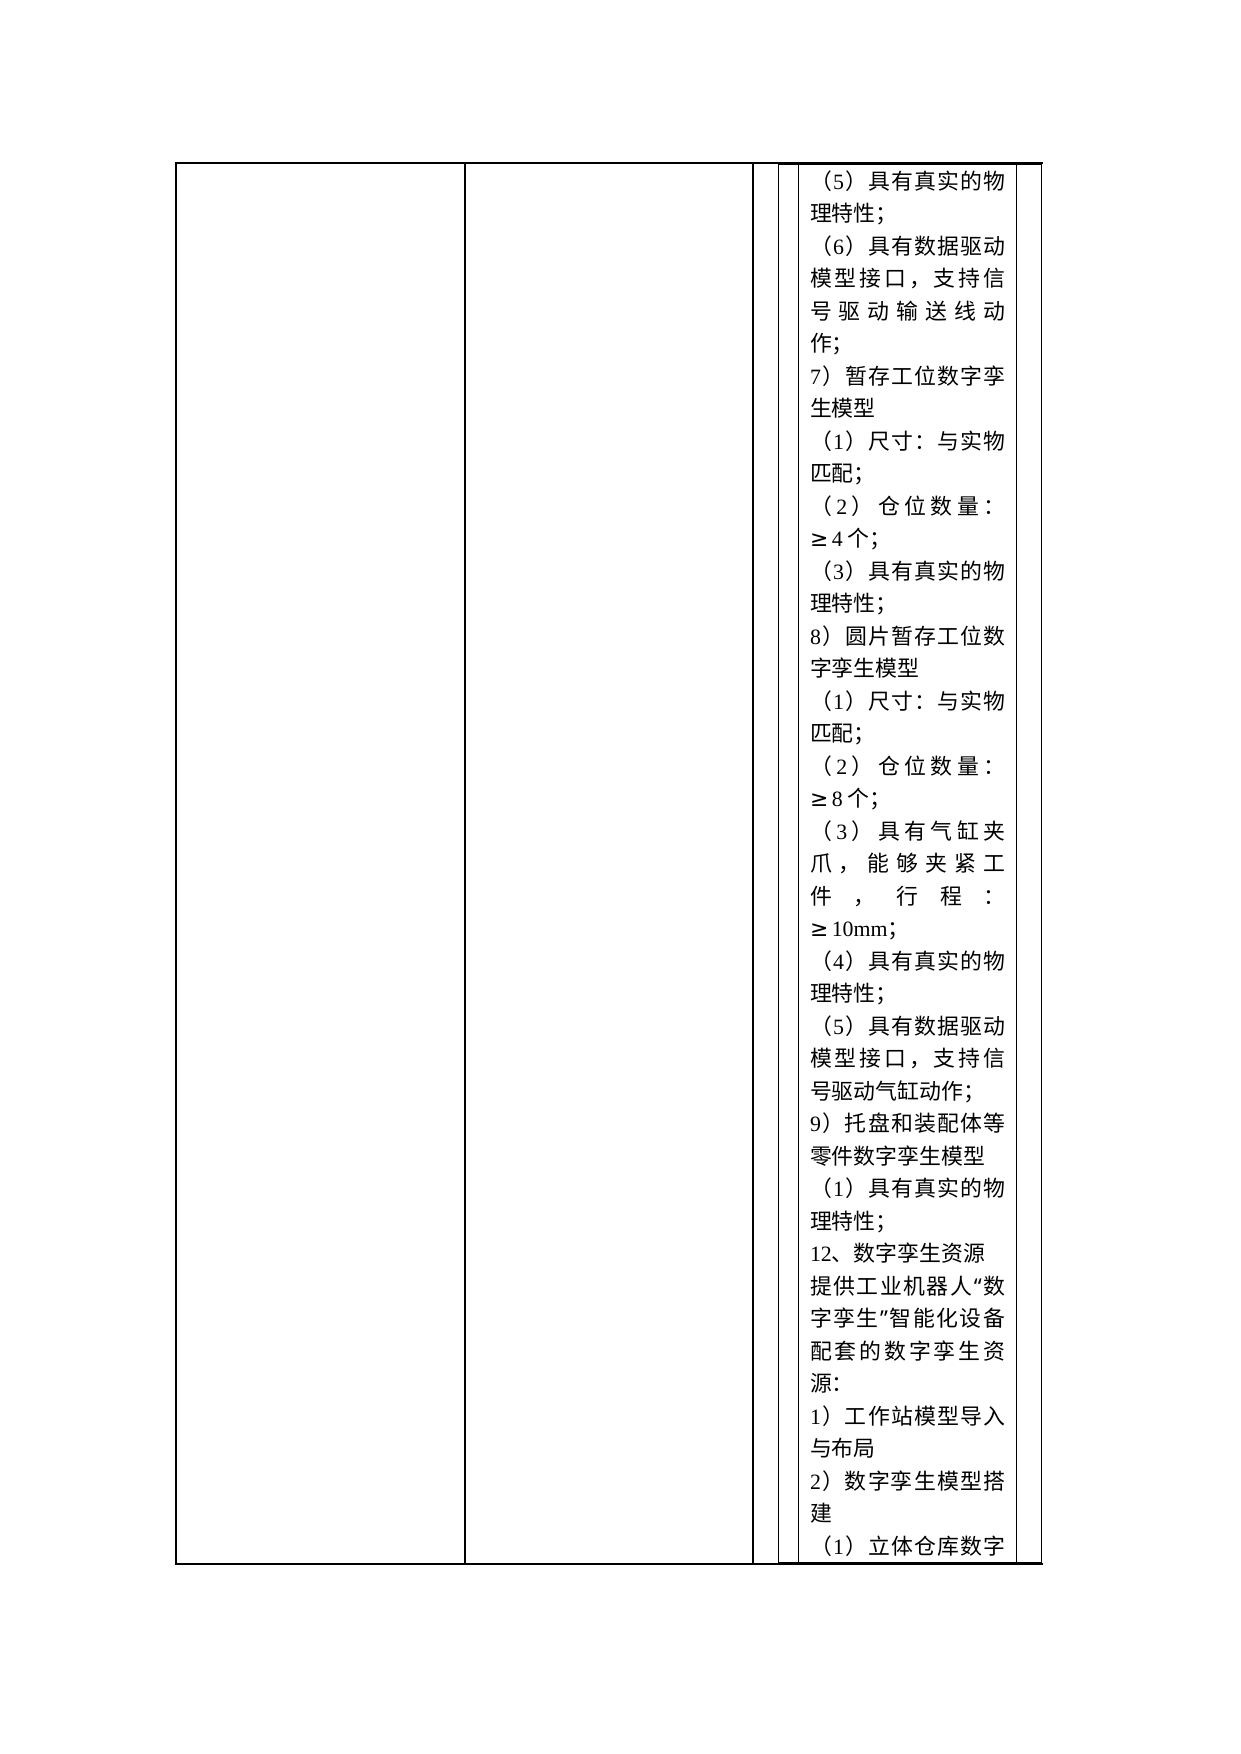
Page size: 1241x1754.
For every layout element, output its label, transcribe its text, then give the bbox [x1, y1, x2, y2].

table_cell [177, 164, 464, 1563]
table_cell 1 [466, 164, 752, 1563]
table_cell [754, 164, 778, 1563]
